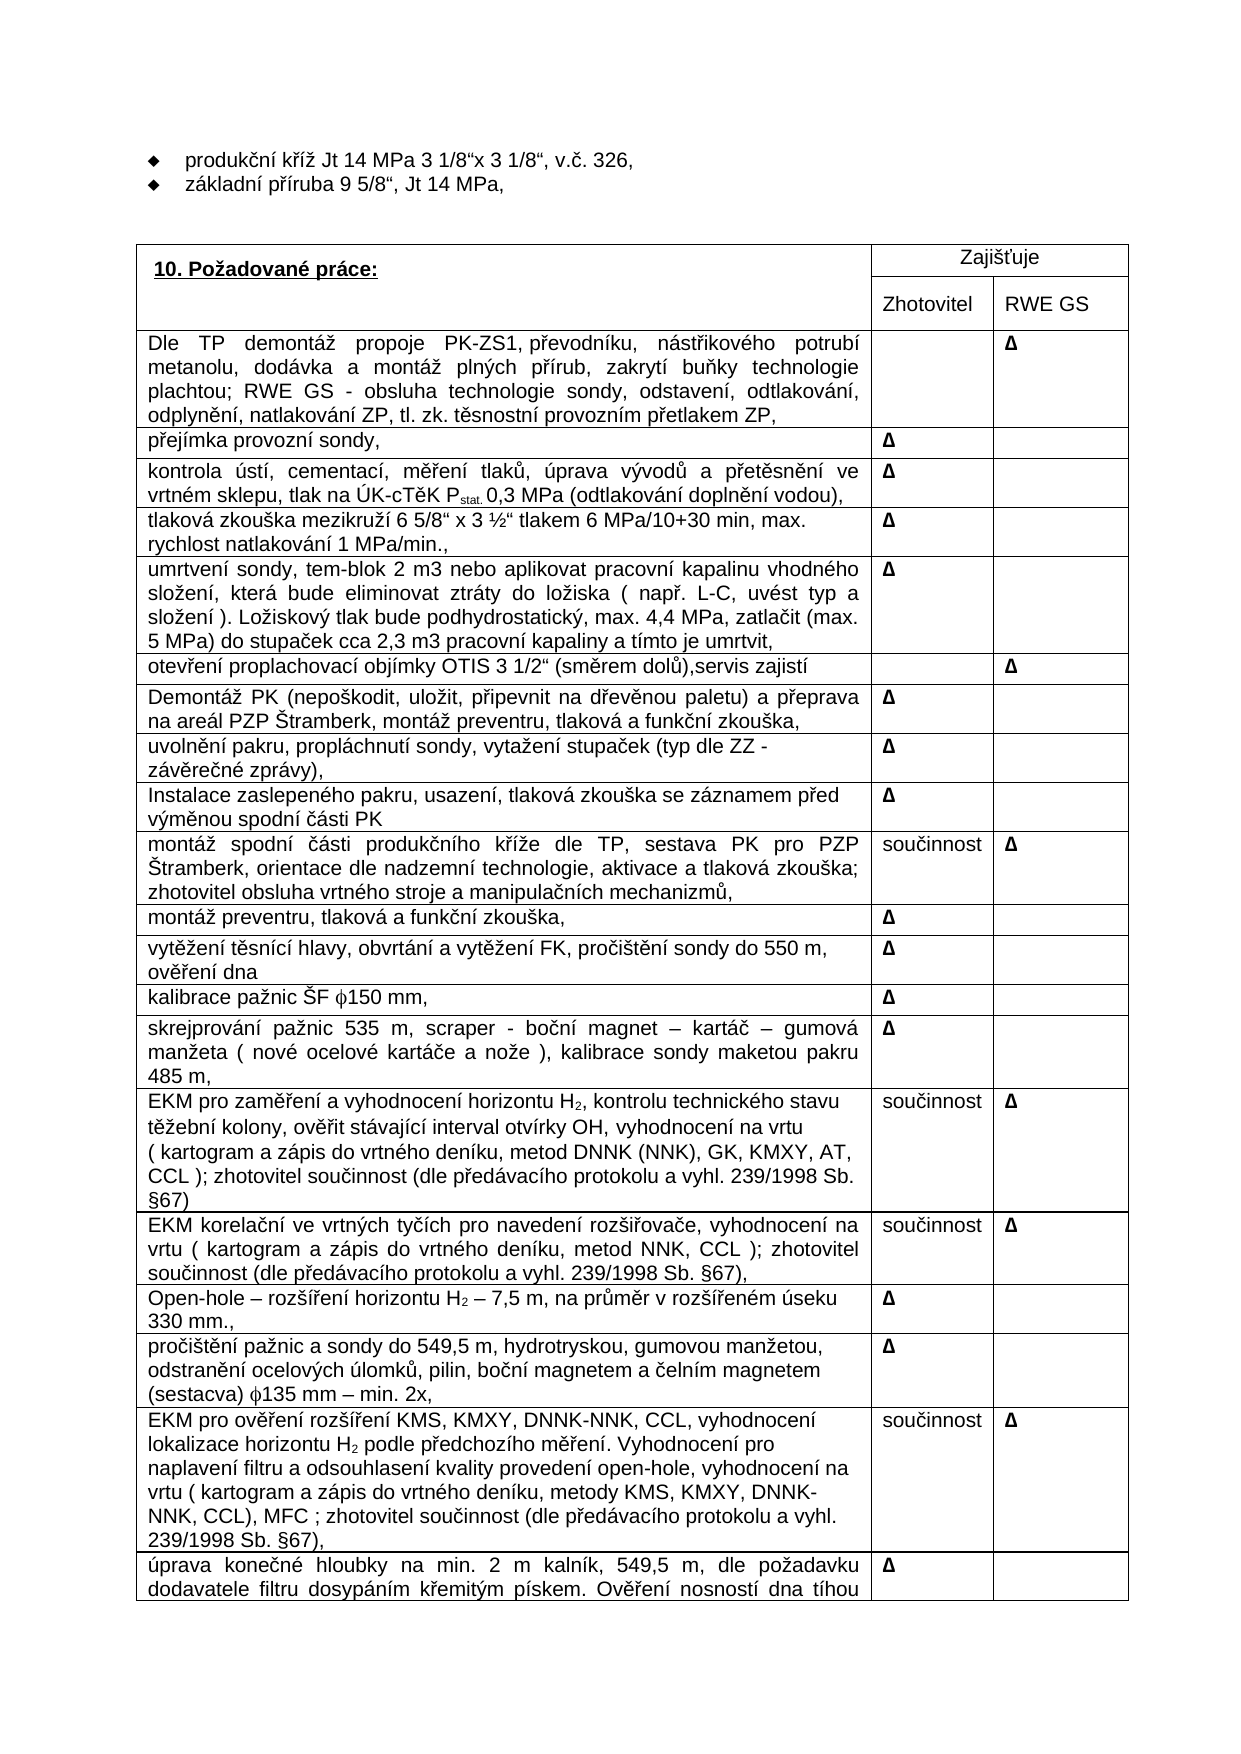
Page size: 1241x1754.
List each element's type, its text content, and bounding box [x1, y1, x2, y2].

table_cell EKM korelační ve vrtných tyčích pro navedení rozšiřovače, vyhodnocení na vrtu ( kartogram a zápis do vrtného deníku, metod NNK, CCL ); zhotovitel součinnost (dle předávacího protokolu a vyhl. 239/1998 Sb. §67), [137, 1213, 871, 1284]
table_cell ∆ [994, 1089, 1128, 1211]
table_cell ∆ [872, 1553, 993, 1600]
table_cell [994, 1285, 1128, 1333]
table_cell [994, 1553, 1128, 1600]
table_cell ∆ [872, 557, 993, 653]
table_cell [994, 1334, 1128, 1407]
table_cell otevření proplachovací objímky OTIS 3 1/2“ (směrem dolů),servis zajistí [137, 654, 871, 684]
table_cell součinnost [872, 1408, 993, 1551]
table_cell pročištění pažnic a sondy do 549,5 m, hydrotryskou, gumovou manžetou, odstranění ocelových úlomků, pilin, boční magnetem a čelním magnetem (sestacva) 135 mm – min. 2x, [137, 1334, 871, 1407]
table_cell [872, 654, 993, 684]
table_cell EKM pro ověření rozšíření KMS, KMXY, DNNK-NNK, CCL, vyhodnocení lokalizace horizontu H2 podle předchozího měření. Vyhodnocení pro naplavení filtru a odsouhlasení kvality provedení open-hole, vyhodnocení na vrtu ( kartogram a zápis do vrtného deníku, metody KMS, KMXY, DNNK-NNK, CCL), MFC ; zhotovitel součinnost (dle předávacího protokolu a vyhl. 239/1998 Sb. §67), [137, 1408, 871, 1551]
table_cell Open-hole – rozšíření horizontu H2 – 7,5 m, na průměr v rozšířeném úseku 330 mm., [137, 1285, 871, 1333]
table_cell montáž spodní části produkčního kříže dle TP, sestava PK pro PZP Štramberk, orientace dle nadzemní technologie, aktivace a tlaková zkouška; zhotovitel obsluha vrtného stroje a manipulačních mechanizmů, [137, 832, 871, 904]
table_cell ∆ [994, 331, 1128, 427]
table_cell ∆ [994, 832, 1128, 904]
table_cell ∆ [872, 985, 993, 1015]
table_cell ∆ [872, 1016, 993, 1088]
table_cell umrtvení sondy, tem-blok 2 m3 nebo aplikovat pracovní kapalinu vhodného složení, která bude eliminovat ztráty do ložiska ( např. L-C, uvést typ a složení ). Ložiskový tlak bude podhydrostatický, max. 4,4 MPa, zatlačit (max. 5 MPa) do stupaček cca 2,3 m3 pracovní kapaliny a tímto je umrtvit, [137, 557, 871, 653]
table_cell [994, 985, 1128, 1015]
table_cell [994, 905, 1128, 935]
table_cell Zhotovitel [872, 277, 993, 330]
table_cell ∆ [872, 1334, 993, 1407]
table_cell ∆ [994, 654, 1128, 684]
table_cell ∆ [872, 428, 993, 458]
table_cell EKM pro zaměření a vyhodnocení horizontu H2, kontrolu technického stavu těžební kolony, ověřit stávající interval otvírky OH, vyhodnocení na vrtu ( kartogram a zápis do vrtného deníku, metod DNNK (NNK), GK, KMXY, AT, CCL ); zhotovitel součinnost (dle předávacího protokolu a vyhl. 239/1998 Sb. §67) [137, 1089, 871, 1211]
table_cell uvolnění pakru, propláchnutí sondy, vytažení stupaček (typ dle ZZ - závěrečné zprávy), [137, 734, 871, 782]
table_cell ∆ [872, 459, 993, 507]
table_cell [137, 1553, 871, 1600]
table_cell vytěžení těsnící hlavy, obvrtání a vytěžení FK, pročištění sondy do 550 m, ověření dna [137, 936, 871, 984]
table_cell [994, 459, 1128, 507]
table_cell skrejprování pažnic 535 m, scraper - boční magnet – kartáč – gumová manžeta ( nové ocelové kartáče a nože ), kalibrace sondy maketou pakru 485 m, [137, 1016, 871, 1088]
table_cell tlaková zkouška mezikruží 6 5/8“ x 3 ½“ tlakem 6 MPa/10+30 min, max. rychlost natlakování 1 MPa/min., [137, 508, 871, 556]
table_cell ∆ [872, 508, 993, 556]
table_cell montáž preventru, tlaková a funkční zkouška, [137, 905, 871, 935]
table_cell [994, 1016, 1128, 1088]
list základní příruba 9 5/8“, Jt 14 MPa, [148, 172, 1093, 196]
table_cell Instalace zaslepeného pakru, usazení, tlaková zkouška se záznamem před výměnou spodní části PK [137, 783, 871, 831]
table_cell Demontáž PK (nepoškodit, uložit, připevnit na dřevěnou paletu) a přeprava na areál PZP Štramberk, montáž preventru, tlaková a funkční zkouška, [137, 685, 871, 733]
table_cell [994, 557, 1128, 653]
table_cell ∆ [872, 1285, 993, 1333]
table_cell [994, 685, 1128, 733]
table_cell ∆ [994, 1213, 1128, 1284]
table_cell součinnost [872, 1213, 993, 1284]
list produkční kříž Jt 14 MPa 3 1/8“x 3 1/8“, v.č. 326, [148, 148, 1093, 172]
table_cell [994, 783, 1128, 831]
table_cell RWE GS [994, 277, 1128, 330]
table_cell [994, 508, 1128, 556]
table_cell ∆ [872, 783, 993, 831]
table_cell přejímka provozní sondy, [137, 428, 871, 458]
table_cell ∆ [872, 936, 993, 984]
table_header 10. Požadované práce: [137, 245, 871, 330]
table_cell ∆ [872, 905, 993, 935]
table_cell ∆ [872, 685, 993, 733]
table_cell [994, 734, 1128, 782]
table_cell [994, 936, 1128, 984]
table_cell [872, 331, 993, 427]
table_cell [994, 428, 1128, 458]
table_cell kontrola ústí, cementací, měření tlaků, úprava vývodů a přetěsnění ve vrtném sklepu, tlak na ÚK-cTěK Pstat. 0,3 MPa (odtlakování doplnění vodou), [137, 459, 871, 507]
table_header Zajišťuje [872, 245, 1128, 276]
table_cell kalibrace pažnic ŠF 150 mm, [137, 985, 871, 1015]
table_cell Dle TP demontáž propoje PK-ZS1, převodníku, nástřikového potrubí metanolu, dodávka a montáž plných přírub, zakrytí buňky technologie plachtou; RWE GS - obsluha technologie sondy, odstavení, odtlakování, odplynění, natlakování ZP, tl. zk. těsnostní provozním přetlakem ZP, [137, 331, 871, 427]
table_cell součinnost [872, 1089, 993, 1211]
table_cell ∆ [872, 734, 993, 782]
table_cell součinnost [872, 832, 993, 904]
table_cell ∆ [994, 1408, 1128, 1551]
